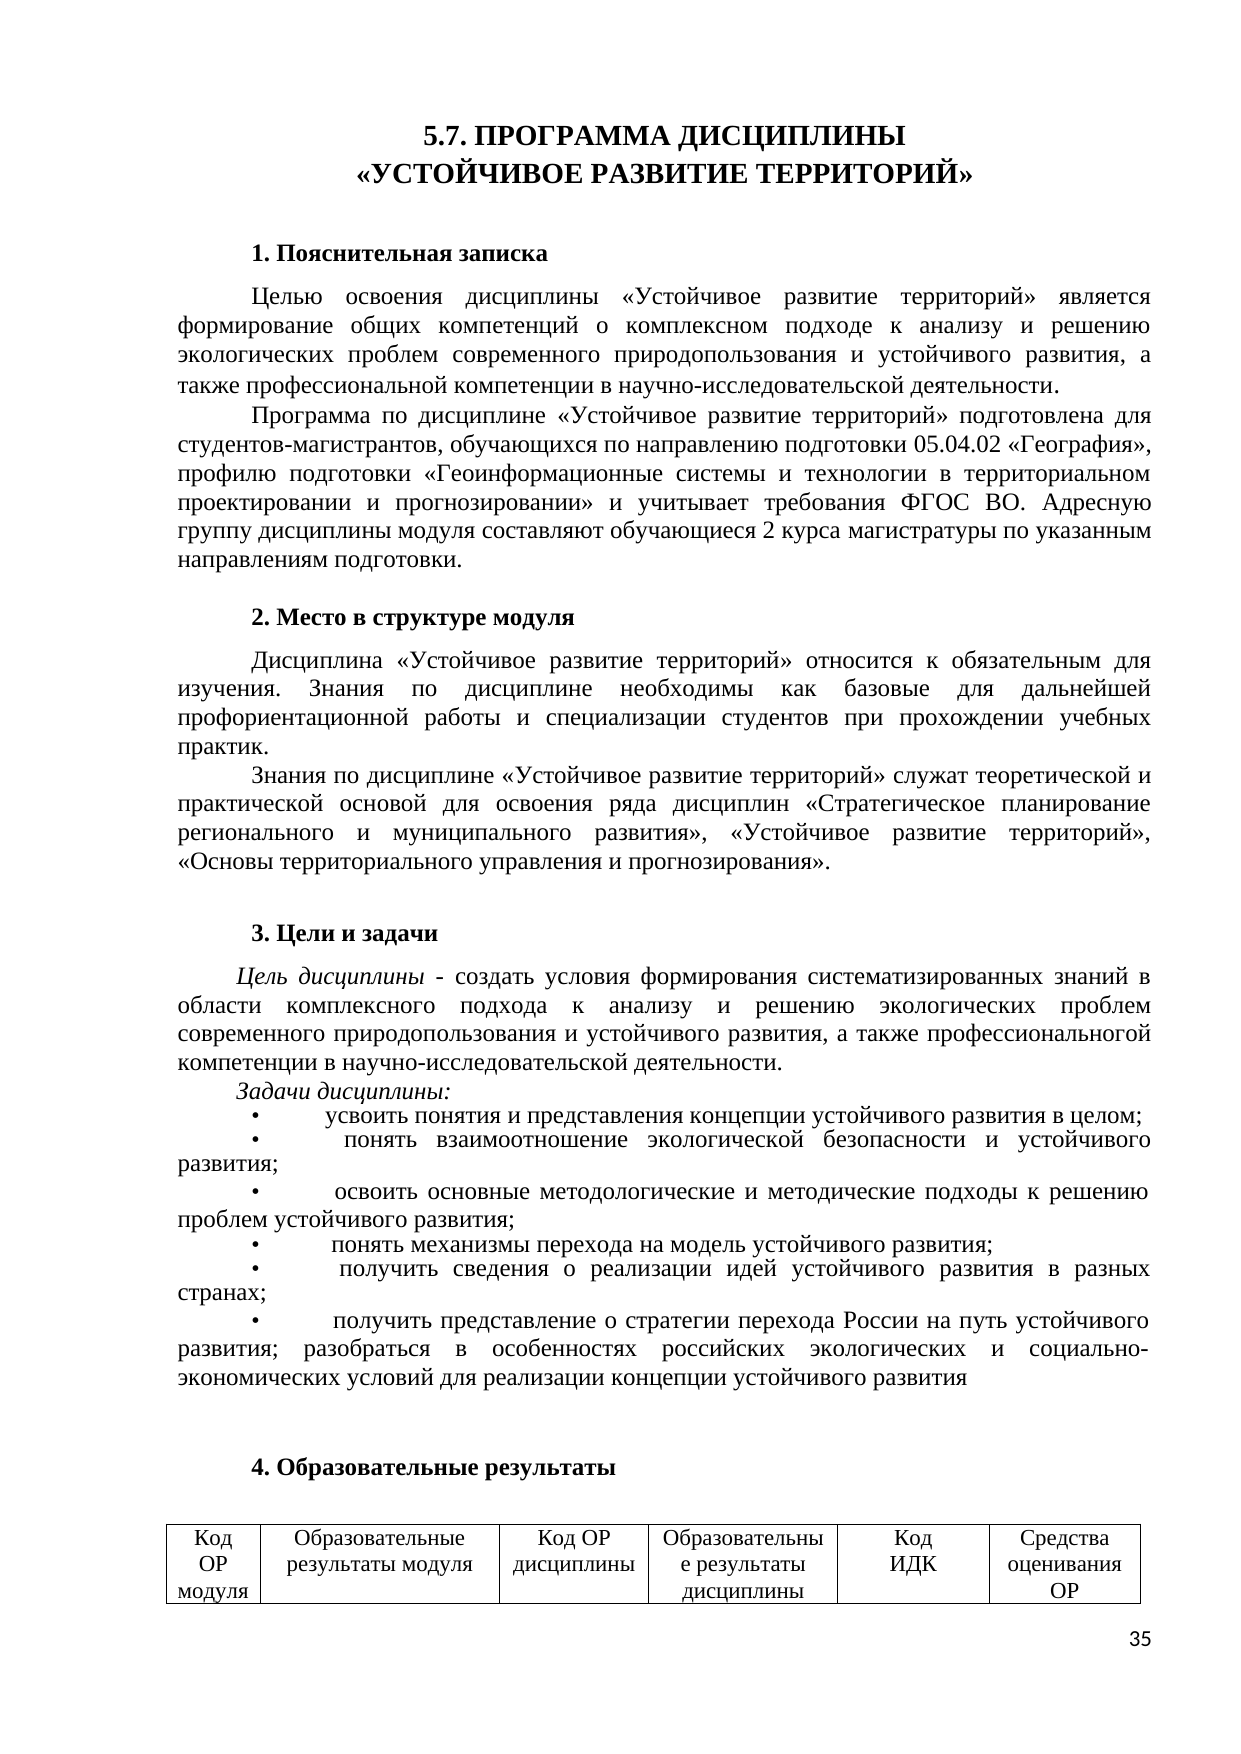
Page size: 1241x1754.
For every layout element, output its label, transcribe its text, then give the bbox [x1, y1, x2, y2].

text Знания по дисциплине «Устойчивое развитие территорий» служат теоретической и практической основой для освоения ряда дисциплин «Стратегическое планирование регионального и муниципального развития», «Устойчивое развитие территорий», «Основы территориального управления и прогнозирования». [177, 760, 1152, 875]
text 4. Образовательные результаты [177, 1452, 1152, 1481]
subtitle 5.7. ПРОГРАММА ДИСЦИПЛИНЫ «УСТОЙЧИВОЕ РАЗВИТИЕ ТЕРРИТОРИЙ» [177, 118, 1152, 190]
text Дисциплина «Устойчивое развитие территорий» относится к обязательным для изучения. Знания по дисциплине необходимы как базовые для дальнейшей профориентационной работы и специализации студентов при прохождении учебных практик. [177, 645, 1152, 760]
table_header Код ОР модуля [167, 1525, 260, 1603]
table_header Образовательные результаты модуля [261, 1525, 499, 1603]
text Целью освоения дисциплины «Устойчивое развитие территорий» является формирование общих компетенций о комплексном подходе к анализу и решению экологических проблем современного природопользования и устойчивого развития, а также профессиональной компетенции в научно-исследовательской деятельности. [177, 281, 1152, 400]
list получить представление о стратегии перехода России на путь устойчивого развития; разобраться в особенностях российских экологических и социально-экономических условий для реализации концепции устойчивого развития [177, 1306, 1149, 1391]
list получить сведения о реализации идей устойчивого развития в разных странах; [177, 1258, 1152, 1306]
text Цель дисциплины - создать условия формирования систематизированных знаний в области комплексного подхода к анализу и решению экологических проблем современного природопользования и устойчивого развития, а также профессиональногой компетенции в научно-исследовательской деятельности. [177, 961, 1152, 1076]
table_header Код ИДК [838, 1525, 989, 1603]
table_header Код ОР дисциплины [500, 1525, 648, 1603]
text Задачи дисциплины: [177, 1076, 1152, 1105]
text 3. Цели и задачи [177, 918, 1152, 947]
text 1. Пояснительная записка [177, 238, 1152, 267]
list понять взаимоотношение экологической безопасности и устойчивого развития; [177, 1129, 1152, 1177]
text 2. Место в структуре модуля [177, 602, 1152, 630]
list усвоить понятия и представления концепции устойчивого развития в целом; [177, 1105, 1152, 1129]
list понять механизмы перехода на модель устойчивого развития; [177, 1234, 1152, 1258]
list освоить основные методологические и методические подходы к решению проблем устойчивого развития; [177, 1177, 1149, 1234]
text Программа по дисциплине «Устойчивое развитие территорий» подготовлена для студентов-магистрантов, обучающихся по направлению подготовки 05.04.02 «География», профилю подготовки «Геоинформационные системы и технологии в территориальном проектировании и прогнозировании» и учитывает требования ФГОС ВО. Адресную группу дисциплины модуля составляют обучающиеся 2 курса магистратуры по указанным направлениям подготовки. [177, 400, 1152, 573]
table_header Образовательные результаты дисциплины [649, 1525, 837, 1603]
table_header Средства оценивания ОР [990, 1525, 1140, 1603]
